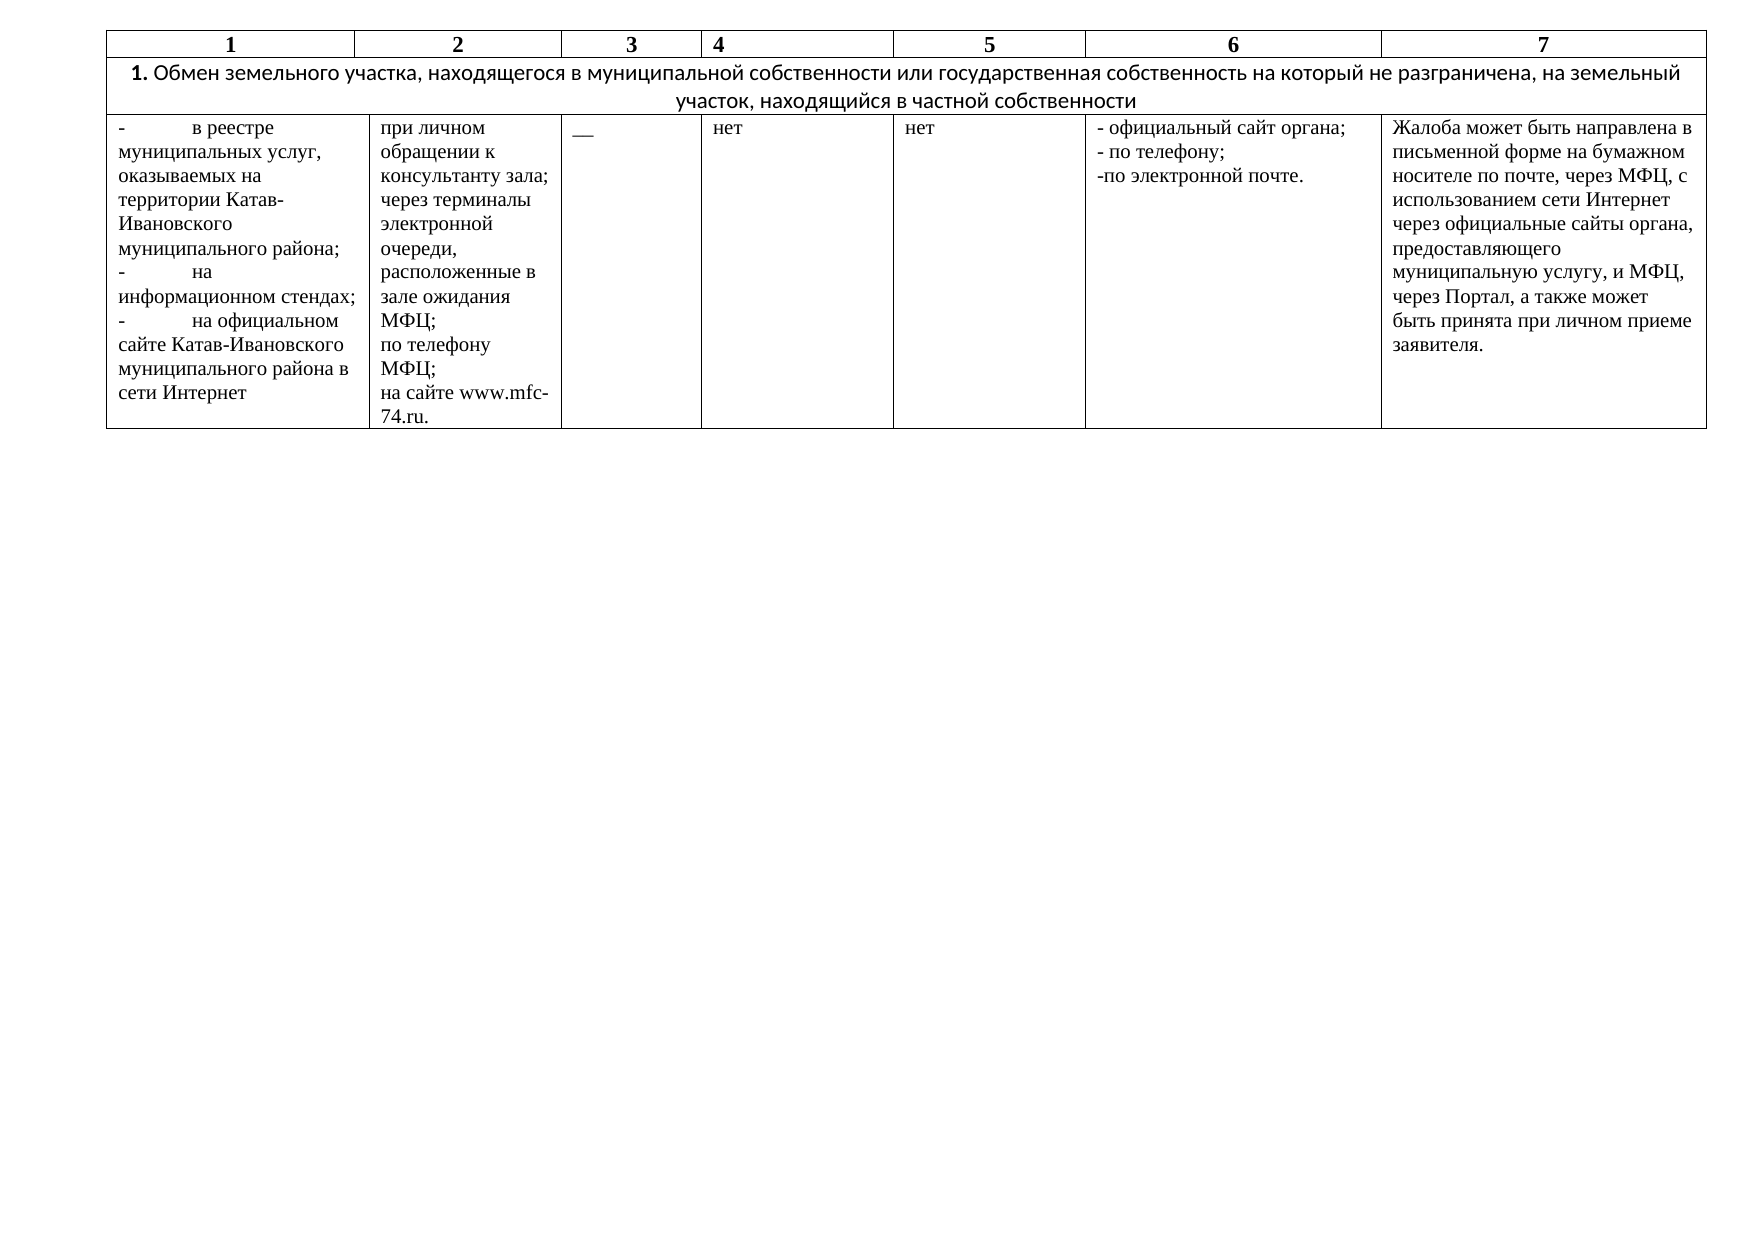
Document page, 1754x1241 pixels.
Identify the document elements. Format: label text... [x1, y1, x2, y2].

table_cell при личном обращении к консультанту зала; через терминалы электронной очереди, расположенные в зале ожидания МФЦ; по телефону МФЦ; на сайте www.mfc-74.ru. [370, 115, 561, 428]
table_cell 1. Обмен земельного участка, находящегося в муниципальной собственности или государственная собственность на который не разграничена, на земельный участок, находящийся в частной собственности [107, 58, 1706, 114]
table_cell 1 [107, 31, 354, 57]
table_cell 6 [1086, 31, 1381, 57]
table_cell - в реестре муниципальных услуг, оказываемых на территории Катав-Ивановского муниципального района; - на информационном стендах; - на официальном сайте Катав-Ивановского муниципального района в сети Интернет [107, 115, 369, 428]
table_cell нет [894, 115, 1085, 428]
table_cell 7 [1382, 31, 1706, 57]
table_cell __ [562, 115, 701, 428]
table_cell 2 [355, 31, 561, 57]
table_cell 4 [702, 31, 893, 57]
table_cell Жалоба может быть направлена в письменной форме на бумажном носителе по почте, через МФЦ, с использованием сети Интернет через официальные сайты органа, предоставляющего муниципальную услугу, и МФЦ, через Портал, а также может быть принята при личном приеме заявителя. [1382, 115, 1706, 428]
table_cell 5 [894, 31, 1085, 57]
table_cell нет [702, 115, 893, 428]
table_cell 3 [562, 31, 701, 57]
table_cell - официальный сайт органа; - по телефону; -по электронной почте. [1086, 115, 1381, 428]
